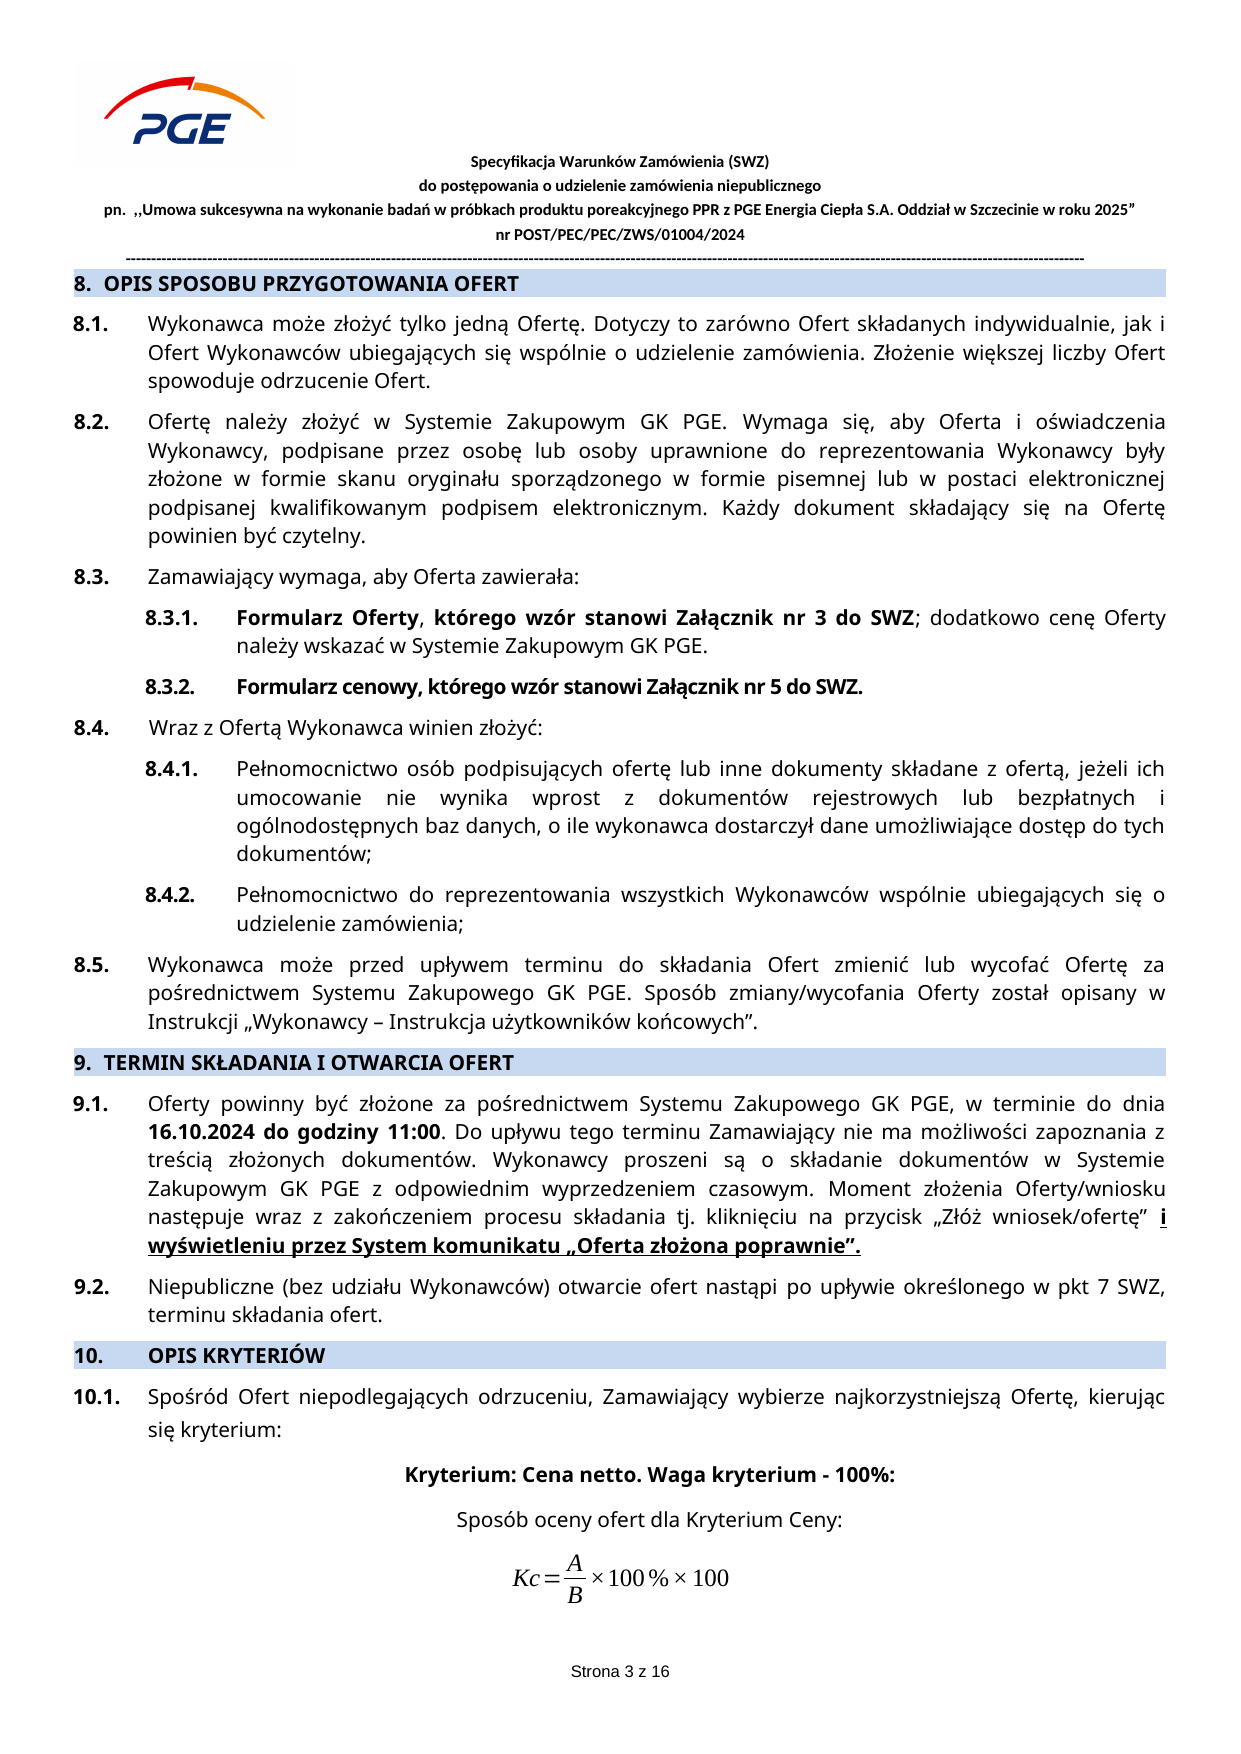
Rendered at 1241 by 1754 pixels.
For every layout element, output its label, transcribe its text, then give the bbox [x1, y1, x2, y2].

list Wykonawca może złożyć tylko jedną Ofertę. Dotyczy to zarówno Ofert składanych indywidualnie, jak i Ofert Wykonawców ubiegających się wspólnie o udzielenie zamówienia. Złożenie większej liczby Ofert spowoduje odrzucenie Ofert. [73, 309, 1166, 395]
picture [75, 60, 294, 167]
list Spośród Ofert niepodlegających odrzuceniu, Zamawiający wybierze najkorzystniejszą Ofertę, kierując się kryterium: [73, 1382, 1166, 1443]
list Formularz cenowy, którego wzór stanowi Załącznik nr 5 do SWZ. [145, 672, 1166, 701]
list Formularz Oferty, którego wzór stanowi Załącznik nr 3 do SWZ; dodatkowo cenę Oferty należy wskazać w Systemie Zakupowym GK PGE. [145, 603, 1166, 660]
list Pełnomocnictwo osób podpisujących ofertę lub inne dokumenty składane z ofertą, jeżeli ich umocowanie nie wynika wprost z dokumentów rejestrowych lub bezpłatnych i ogólnodostępnych baz danych, o ile wykonawca dostarczył dane umożliwiające dostęp do tych dokumentów; [145, 754, 1166, 868]
text Kryterium: Cena netto. Waga kryterium - 100%: [103, 1460, 1137, 1488]
text Sposób oceny ofert dla Kryterium Ceny: [103, 1505, 1137, 1533]
list Oferty powinny być złożone za pośrednictwem Systemu Zakupowego GK PGE, w terminie do dnia 16.10.2024 do godziny 11:00. Do upływu tego terminu Zamawiający nie ma możliwości zapoznania z treścią złożonych dokumentów. Wykonawcy proszeni są o składanie dokumentów w Systemie Zakupowym GK PGE z odpowiednim wyprzedzeniem czasowym. Moment złożenia Oferty/wniosku następuje wraz z zakończeniem procesu składania tj. kliknięciu na przycisk „Złóż wniosek/ofertę” i wyświetleniu przez System komunikatu „Oferta złożona poprawnie”. [73, 1089, 1166, 1259]
list Niepubliczne (bez udziału Wykonawców) otwarcie ofert nastąpi po upływie określonego w pkt 7 SWZ, terminu składania ofert. [74, 1272, 1166, 1329]
subtitle OPIS KRYTERIÓW [74, 1341, 1166, 1369]
list Ofertę należy złożyć w Systemie Zakupowym GK PGE. Wymaga się, aby Oferta i oświadczenia Wykonawcy, podpisane przez osobę lub osoby uprawnione do reprezentowania Wykonawcy były złożone w formie skanu oryginału sporządzonego w formie pisemnej lub w postaci elektronicznej podpisanej kwalifikowanym podpisem elektronicznym. Każdy dokument składający się na Ofertę powinien być czytelny. [74, 407, 1166, 549]
subtitle OPIS SPOSOBU PRZYGOTOWANIA OFERT [74, 269, 1166, 297]
list Wykonawca może przed upływem terminu do składania Ofert zmienić lub wycofać Ofertę za pośrednictwem Systemu Zakupowego GK PGE. Sposób zmiany/wycofania Oferty został opisany w Instrukcji „Wykonawcy – Instrukcja użytkowników końcowych”. [74, 950, 1166, 1035]
subtitle TERMIN SKŁADANIA I OTWARCIA OFERT [74, 1048, 1166, 1076]
list Zamawiający wymaga, aby Oferta zawierała: [74, 562, 1166, 591]
list Pełnomocnictwo do reprezentowania wszystkich Wykonawców wspólnie ubiegających się o udzielenie zamówienia; [145, 881, 1166, 937]
list Wraz z Ofertą Wykonawca winien złożyć: [74, 713, 1137, 742]
